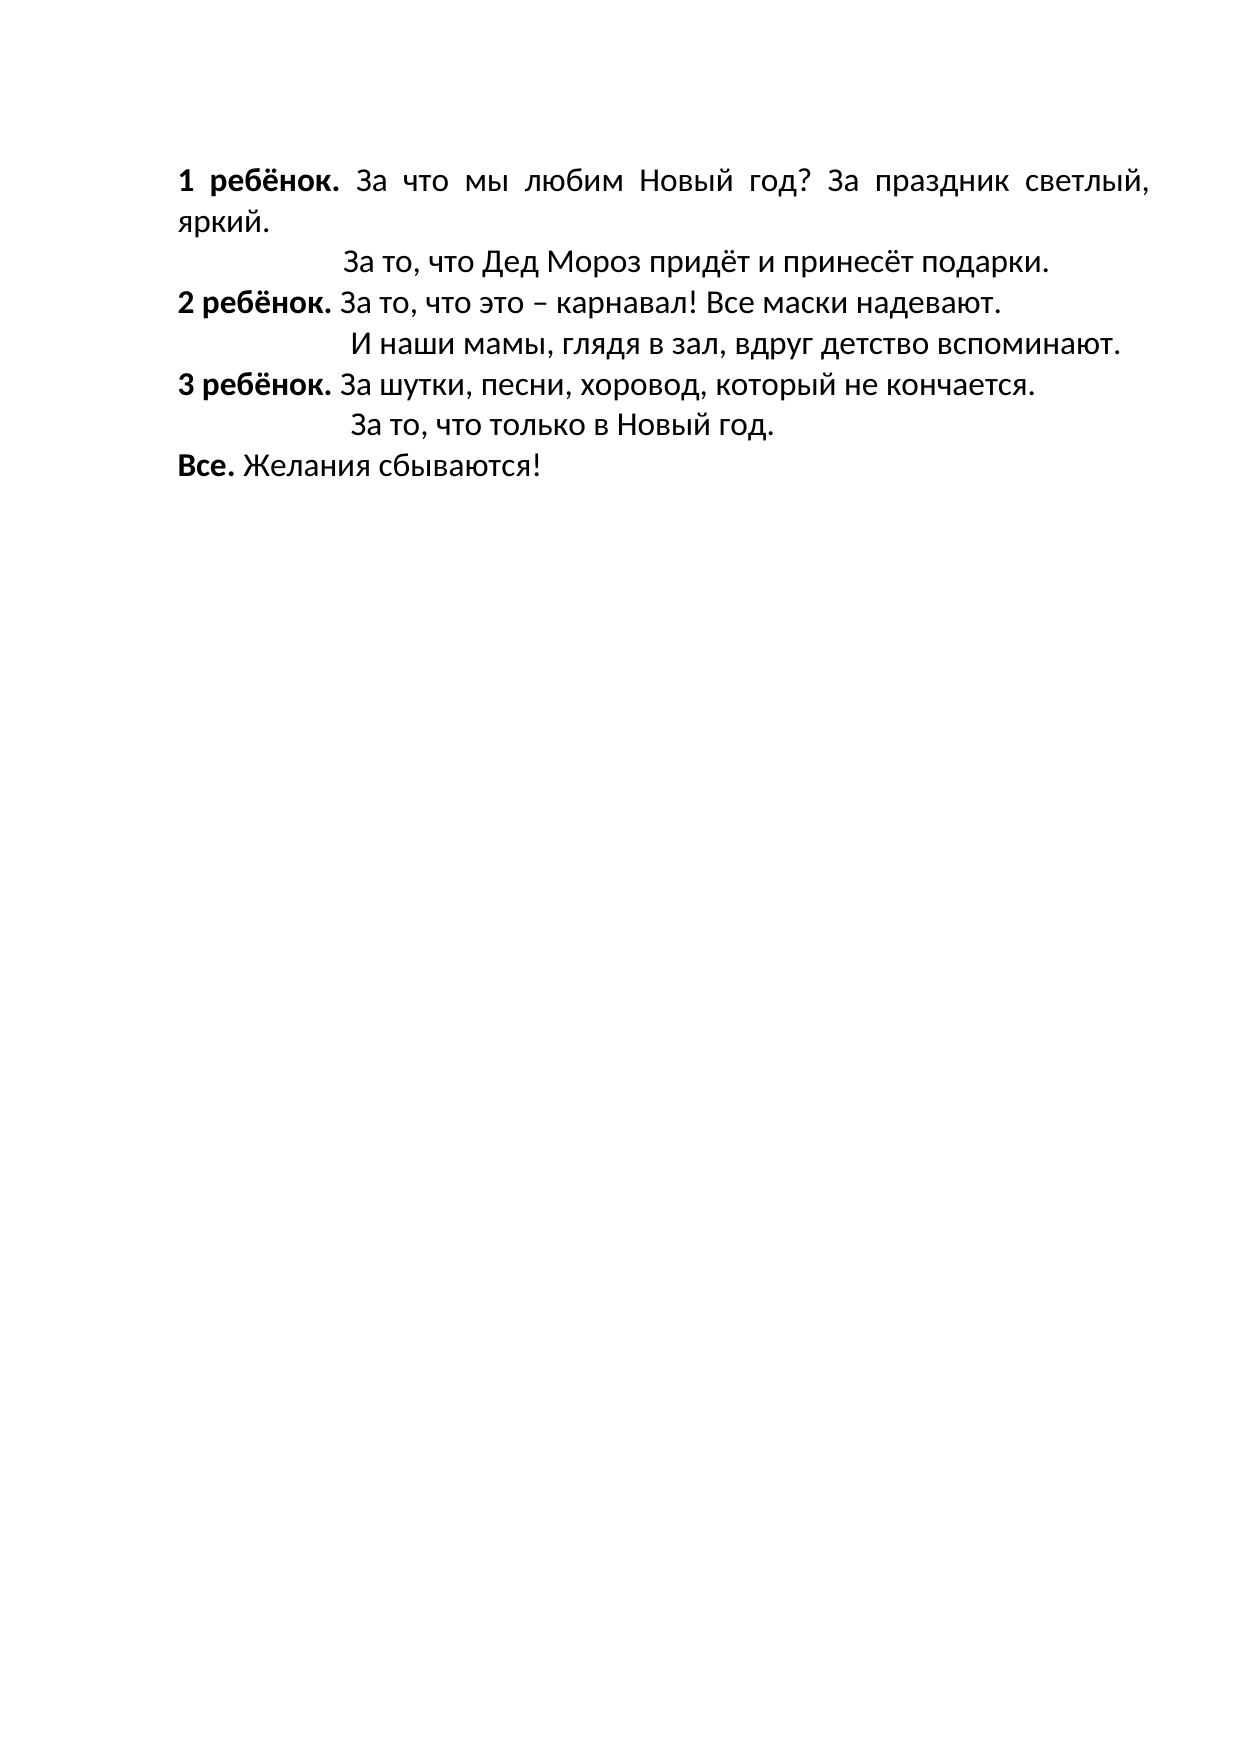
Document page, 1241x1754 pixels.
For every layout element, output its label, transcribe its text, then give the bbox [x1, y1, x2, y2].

text За то, что Дед Мороз придёт и принесёт подарки. [177, 240, 1152, 281]
text Все. Желания сбываются! [177, 444, 1152, 485]
text За то, что только в Новый год. [177, 403, 1152, 444]
text 1 ребёнок. За что мы любим Новый год? За праздник светлый, яркий. [177, 159, 1152, 240]
text И наши мамы, глядя в зал, вдруг детство вспоминают. [177, 322, 1152, 362]
text 3 ребёнок. За шутки, песни, хоровод, который не кончается. [177, 362, 1152, 403]
text 2 ребёнок. За то, что это – карнавал! Все маски надевают. [177, 281, 1152, 322]
